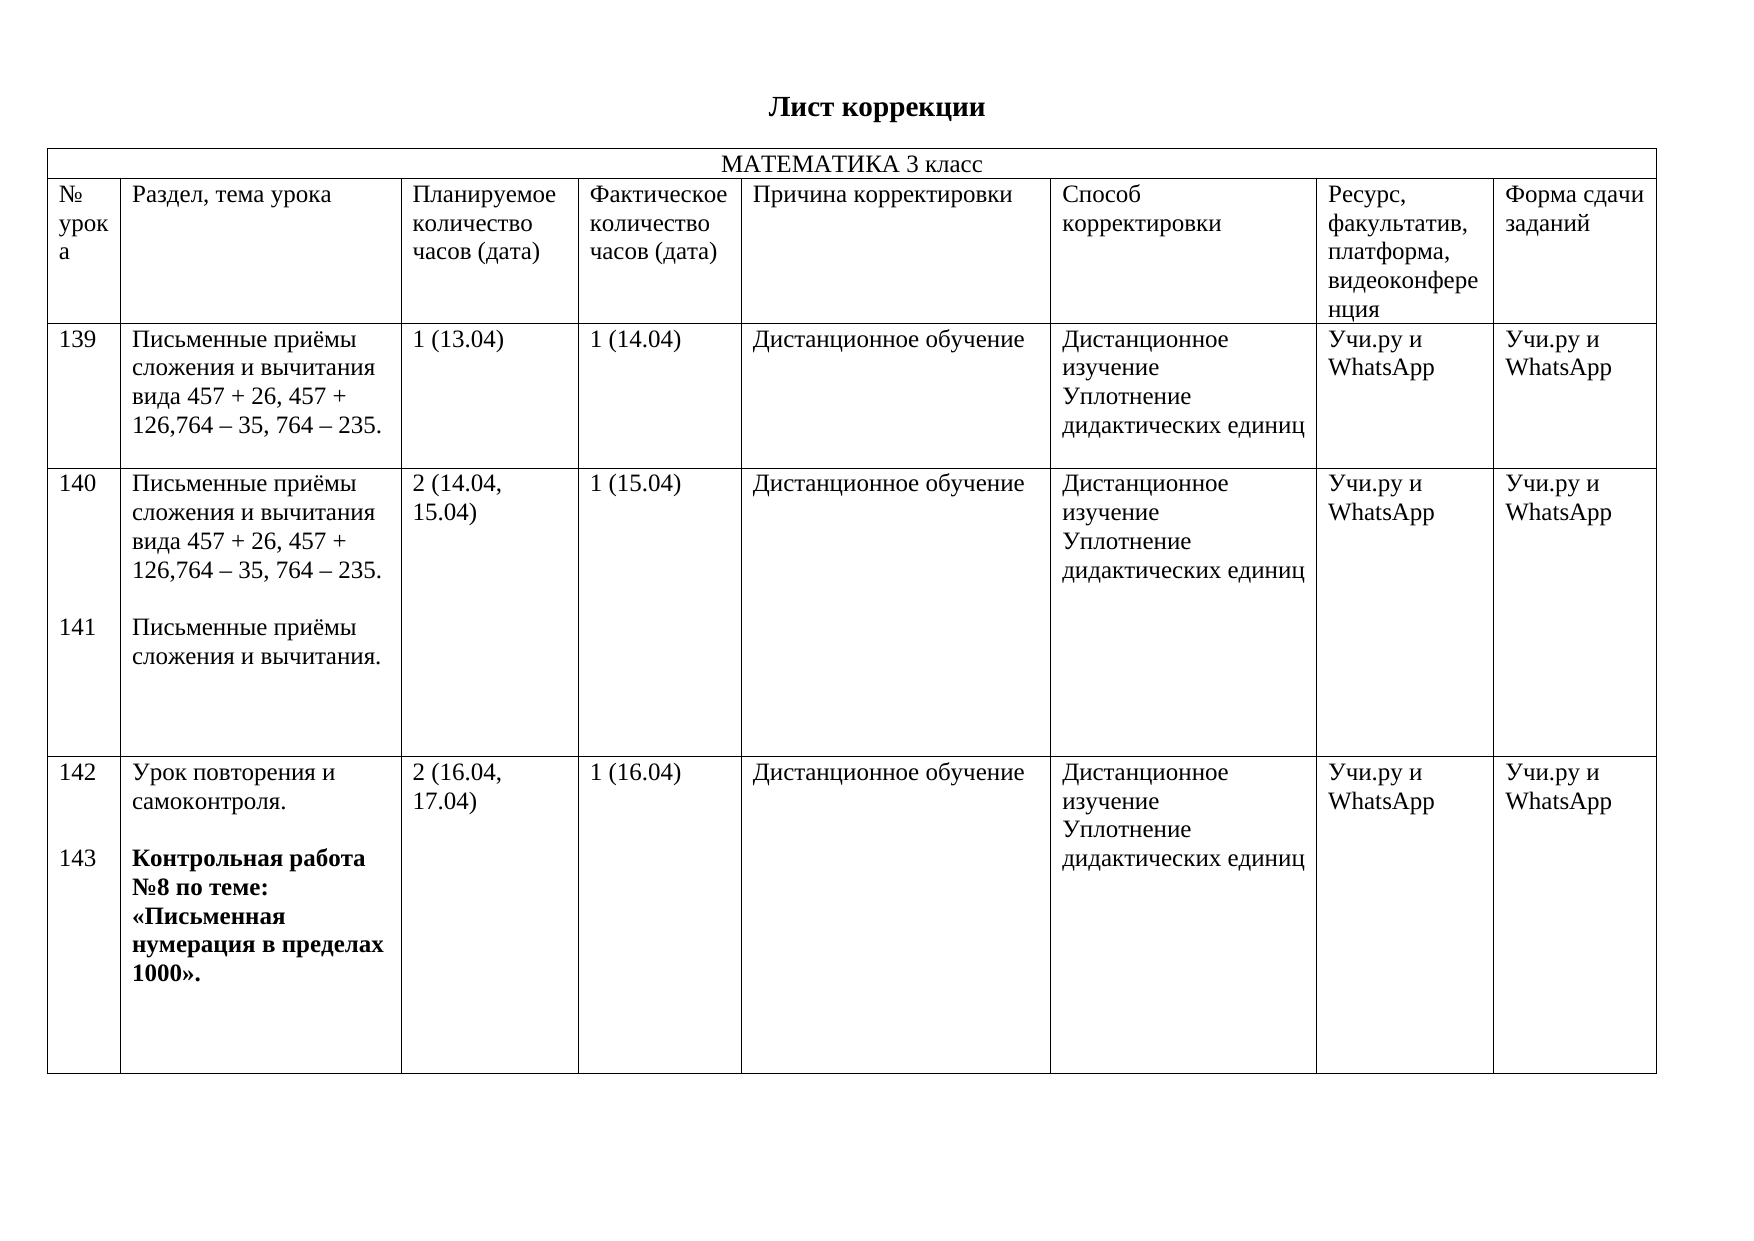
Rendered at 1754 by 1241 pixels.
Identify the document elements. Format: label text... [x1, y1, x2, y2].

table_cell Учи.ру и WhatsApp [1494, 757, 1656, 1072]
table_cell Способ корректировки [1051, 179, 1316, 323]
table_cell Учи.ру и WhatsApp [1317, 324, 1493, 467]
table_cell Планируемое количество часов (дата) [402, 179, 578, 323]
table_cell Дистанционное изучение Уплотнение дидактических единиц [1051, 469, 1316, 756]
text Лист коррекции [118, 89, 1636, 122]
table_cell Учи.ру и WhatsApp [1317, 469, 1493, 756]
table_cell 2 (16.04, 17.04) [402, 757, 578, 1072]
table_cell № урока [48, 179, 120, 323]
table_cell Фактическое количество часов (дата) [579, 179, 741, 323]
table_cell 1 (14.04) [579, 324, 741, 467]
table_cell Дистанционное изучение Уплотнение дидактических единиц [1051, 757, 1316, 1072]
table_cell Дистанционное обучение [742, 469, 1050, 756]
table_cell Дистанционное обучение [742, 324, 1050, 467]
table_cell Дистанционное изучение Уплотнение дидактических единиц [1051, 324, 1316, 467]
table_cell Учи.ру и WhatsApp [1317, 757, 1493, 1072]
table_header МАТЕМАТИКА 3 класс [48, 149, 1656, 178]
table_cell Раздел, тема урока [121, 179, 401, 323]
table_cell Форма сдачи заданий [1494, 179, 1656, 323]
table_cell Письменные приёмы сложения и вычитания вида 457 + 26, 457 + 126,764 – 35, 764 – 235. . Письменные приёмы сложения и вычитания. [121, 469, 401, 756]
table_cell 1 (16.04) [579, 757, 741, 1072]
table_cell Урок повторения и самоконтроля. Контрольная работа №8 по теме: «Письменная нумерация в пределах 1000». [121, 757, 401, 1072]
table_cell Письменные приёмы сложения и вычитания вида 457 + 26, 457 + 126,764 – 35, 764 – 235. [121, 324, 401, 467]
table_cell 1 (15.04) [579, 469, 741, 756]
table_cell Ресурс, факультатив, платформа, видеоконференция [1317, 179, 1493, 323]
table_cell Причина корректировки [742, 179, 1050, 323]
table_cell 140 141 [48, 469, 120, 756]
table_cell 142 143 [48, 757, 120, 1072]
table_cell Учи.ру и WhatsApp [1494, 469, 1656, 756]
table_cell 2 (14.04, 15.04) [402, 469, 578, 756]
table_cell Дистанционное обучение [742, 757, 1050, 1072]
table_cell Учи.ру и WhatsApp [1494, 324, 1656, 467]
table_cell 1 (13.04) [402, 324, 578, 467]
table_cell 139 [48, 324, 120, 467]
